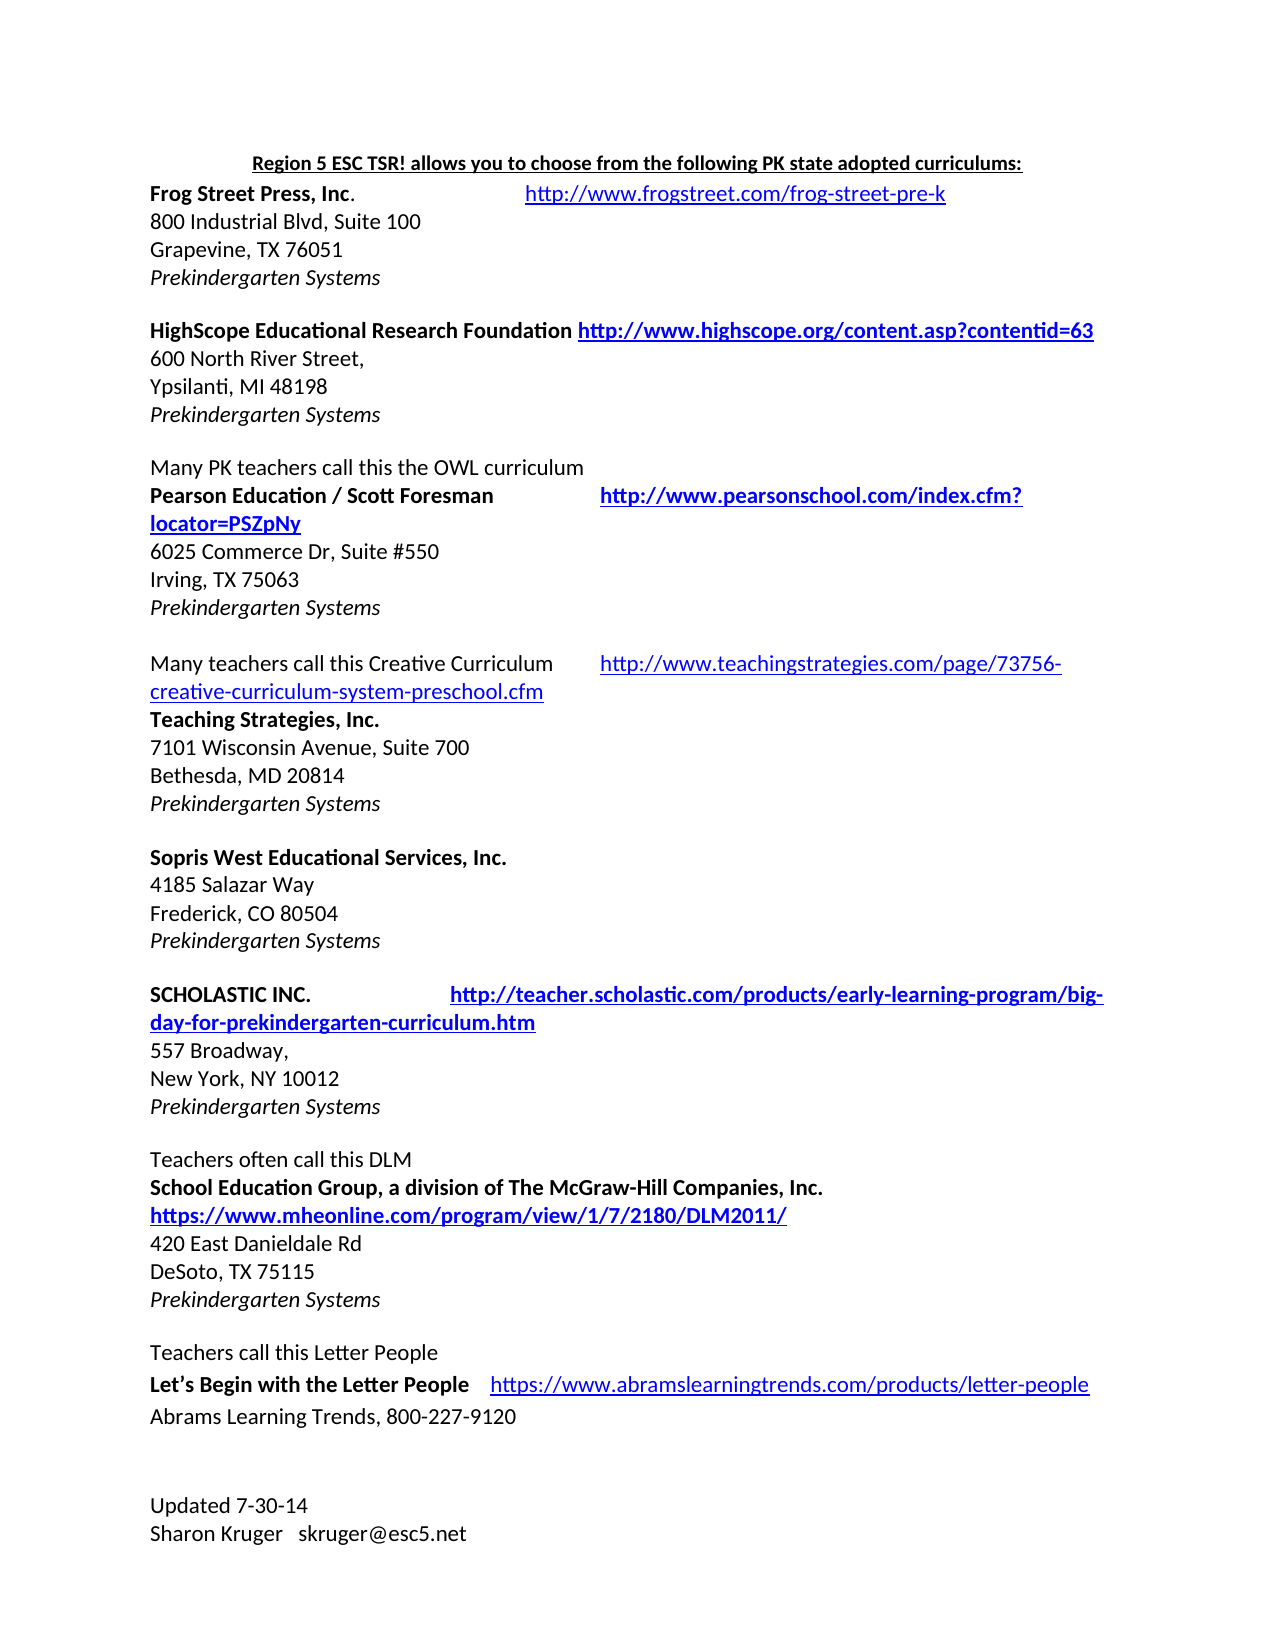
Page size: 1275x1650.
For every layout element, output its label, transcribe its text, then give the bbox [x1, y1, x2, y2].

text Many PK teachers call this the OWL curriculum [150, 453, 1125, 481]
text Region 5 ESC TSR! allows you to choose from the following PK state adopted curriculums: [150, 150, 1125, 175]
text DeSoto, TX 75115 [150, 1257, 1125, 1285]
text Prekindergarten Systems [150, 1092, 1125, 1120]
text Sopris West Educational Services, Inc. [150, 843, 1125, 871]
text Frog Street Press, Inc. http://www.frogstreet.com/frog-street-pre-k [150, 179, 1125, 207]
text New York, NY 10012 [150, 1064, 1125, 1092]
text Prekindergarten Systems [150, 927, 1125, 955]
text 600 North River Street, [150, 344, 1125, 372]
text Ypsilanti, MI 48198 [150, 372, 1125, 400]
text Teachers often call this DLM [150, 1145, 1125, 1173]
text Many teachers call this Creative Curriculum http://www.teachingstrategies.com/page/73756-creative-curriculum-system-preschool.cfm [150, 649, 1125, 706]
text HighScope Educational Research Foundation http://www.highscope.org/content.asp?contentid=63 [150, 316, 1125, 344]
text Teachers call this Letter People [150, 1338, 1125, 1366]
text 6025 Commerce Dr, Suite #550 [150, 537, 1125, 565]
text Prekindergarten Systems [150, 263, 1125, 291]
text 7101 Wisconsin Avenue, Suite 700 [150, 733, 1125, 762]
text Grapevine, TX 76051 [150, 235, 1125, 263]
text Let’s Begin with the Letter People https://www.abramslearningtrends.com/products/letter-people [150, 1370, 1125, 1398]
text Prekindergarten Systems [150, 789, 1125, 818]
text Frederick, CO 80504 [150, 899, 1125, 927]
text Pearson Education / Scott Foresman http://www.pearsonschool.com/index.cfm?locator=PSZpNy [150, 481, 1125, 537]
text SCHOLASTIC INC. http://teacher.scholastic.com/products/early-learning-program/big-day-for-prekindergarten-curriculum.htm [150, 980, 1125, 1036]
text 800 Industrial Blvd, Suite 100 [150, 207, 1125, 235]
text Prekindergarten Systems [150, 593, 1125, 621]
text 4185 Salazar Way [150, 871, 1125, 899]
text Irving, TX 75063 [150, 565, 1125, 593]
text School Education Group, a division of The McGraw-Hill Companies, Inc. https://www.mheonline.com/program/view/1/7/2180/DLM2011/ [150, 1173, 1125, 1229]
text Prekindergarten Systems [150, 400, 1125, 428]
text Prekindergarten Systems [150, 1285, 1125, 1313]
text 420 East Danieldale Rd [150, 1229, 1125, 1257]
text Bethesda, MD 20814 [150, 762, 1125, 789]
text Abrams Learning Trends, 800-227-9120 [150, 1402, 1125, 1430]
text Teaching Strategies, Inc. [150, 706, 1125, 733]
text 557 Broadway, [150, 1036, 1125, 1064]
